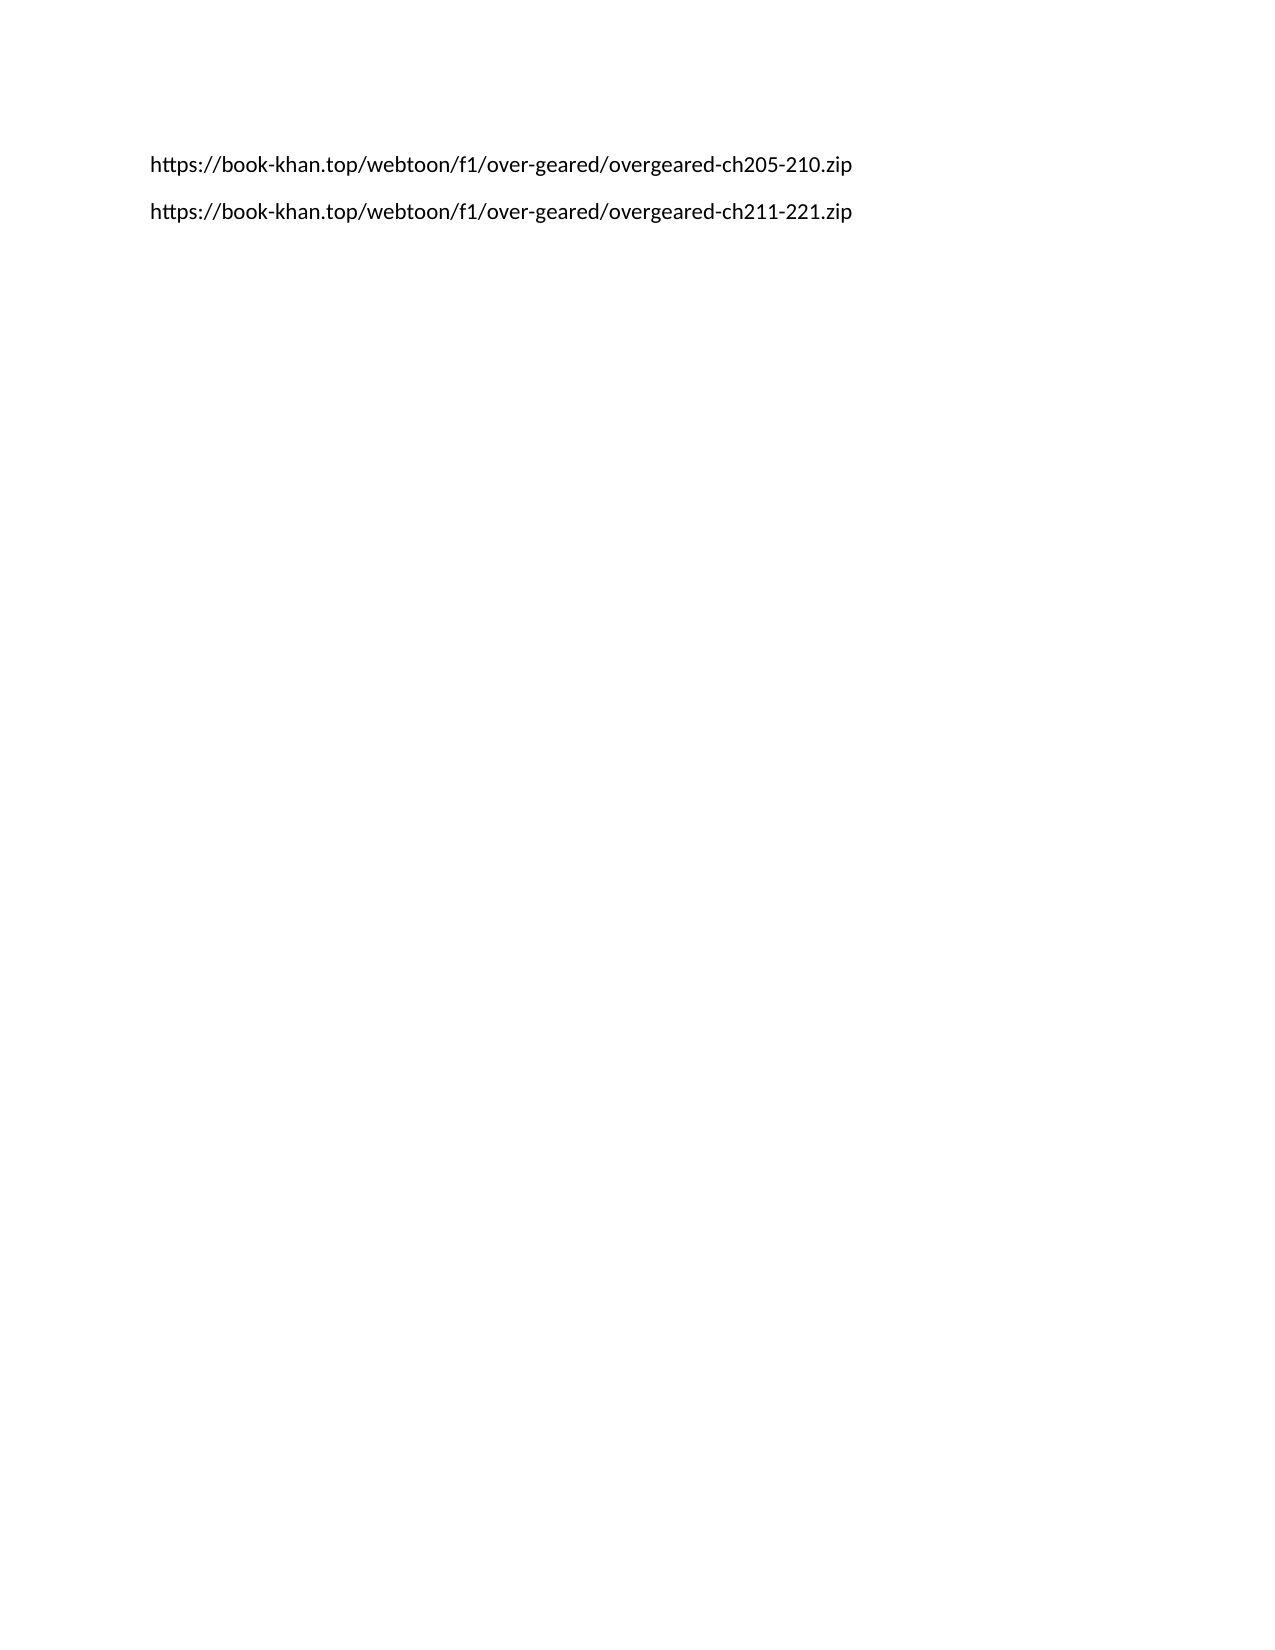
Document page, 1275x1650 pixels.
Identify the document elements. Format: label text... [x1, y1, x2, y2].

text https://book-khan.top/webtoon/f1/over-geared/overgeared-ch211-221.zip [150, 197, 1125, 225]
text https://book-khan.top/webtoon/f1/over-geared/overgeared-ch205-210.zip [150, 150, 1125, 178]
